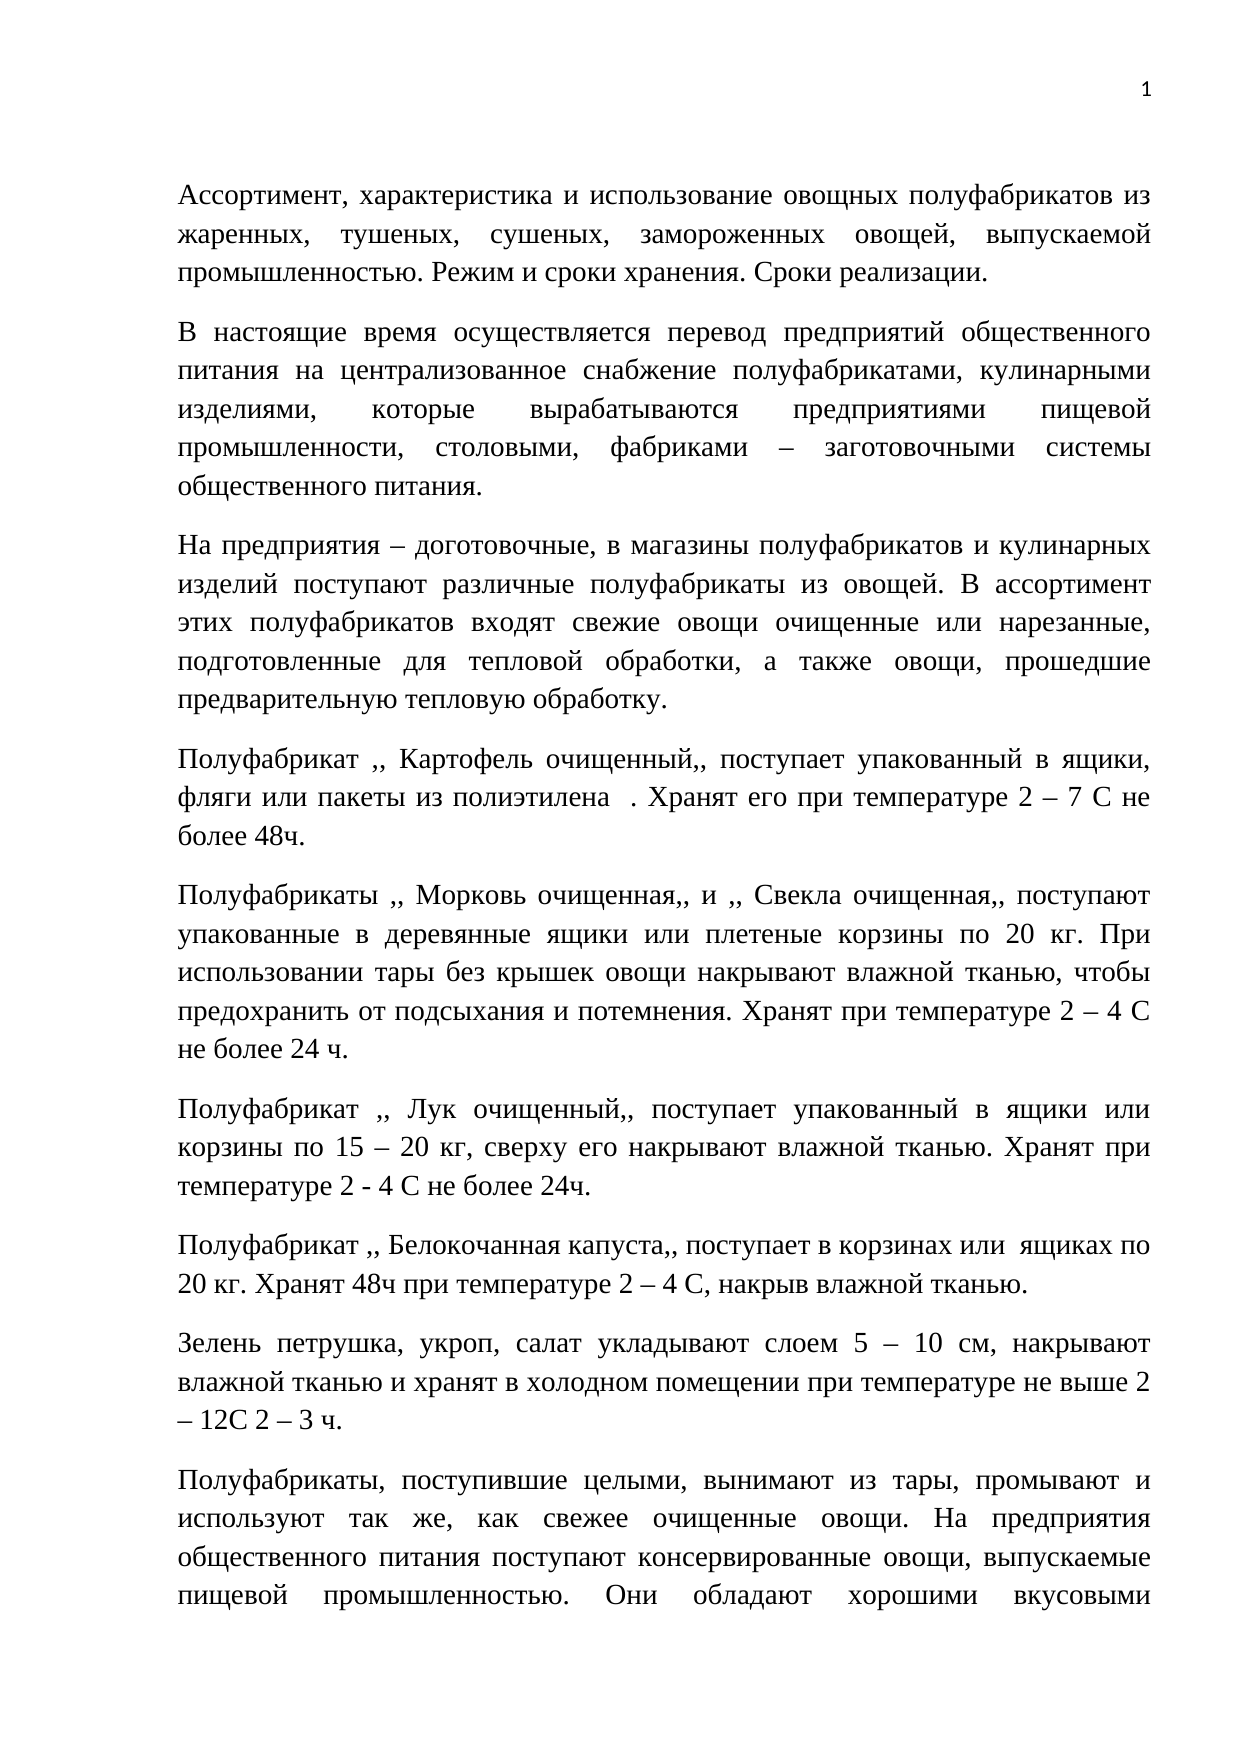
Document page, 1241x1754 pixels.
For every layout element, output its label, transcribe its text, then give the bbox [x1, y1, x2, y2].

text Зелень петрушка, укроп, салат укладывают слоем 5 – 10 см, накрывают влажной тканью и хранят в холодном помещении при температуре не выше 2 – 12С 2 – 3 ч. [177, 1325, 1152, 1436]
text Полуфабрикат ,, Лук очищенный,, поступает упакованный в ящики или корзины по 15 – 20 кг, сверху его накрывают влажной тканью. Хранят при температуре 2 - 4 С не более 24ч. [177, 1091, 1152, 1202]
text Полуфабрикат ,, Белокочанная капуста,, поступает в корзинах или ящиках по 20 кг. Хранят 48ч при температуре 2 – 4 С, накрыв влажной тканью. [177, 1227, 1152, 1299]
text Полуфабрикат ,, Картофель очищенный,, поступает упакованный в ящики, фляги или пакеты из полиэтилена . Хранят его при температуре 2 – 7 С не более 48ч. [177, 741, 1152, 852]
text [177, 1462, 1152, 1611]
text Полуфабрикаты ,, Морковь очищенная,, и ,, Свекла очищенная,, поступают упакованные в деревянные ящики или плетеные корзины по 20 кг. При использовании тары без крышек овощи накрывают влажной тканью, чтобы предохранить от подсыхания и потемнения. Хранят при температуре 2 – 4 С не более 24 ч. [177, 877, 1152, 1065]
text На предприятия – доготовочные, в магазины полуфабрикатов и кулинарных изделий поступают различные полуфабрикаты из овощей. В ассортимент этих полуфабрикатов входят свежие овощи очищенные или нарезанные, подготовленные для тепловой обработки, а также овощи, прошедшие предварительную тепловую обработку. [177, 527, 1152, 715]
text Ассортимент, характеристика и использование овощных полуфабрикатов из жаренных, тушеных, сушеных, замороженных овощей, выпускаемой промышленностью. Режим и сроки хранения. Сроки реализации. [177, 177, 1152, 288]
text В настоящие время осуществляется перевод предприятий общественного питания на централизованное снабжение полуфабрикатами, кулинарными изделиями, которые вырабатываются предприятиями пищевой промышленности, столовыми, фабриками – заготовочными системы общественного питания. [177, 314, 1152, 502]
